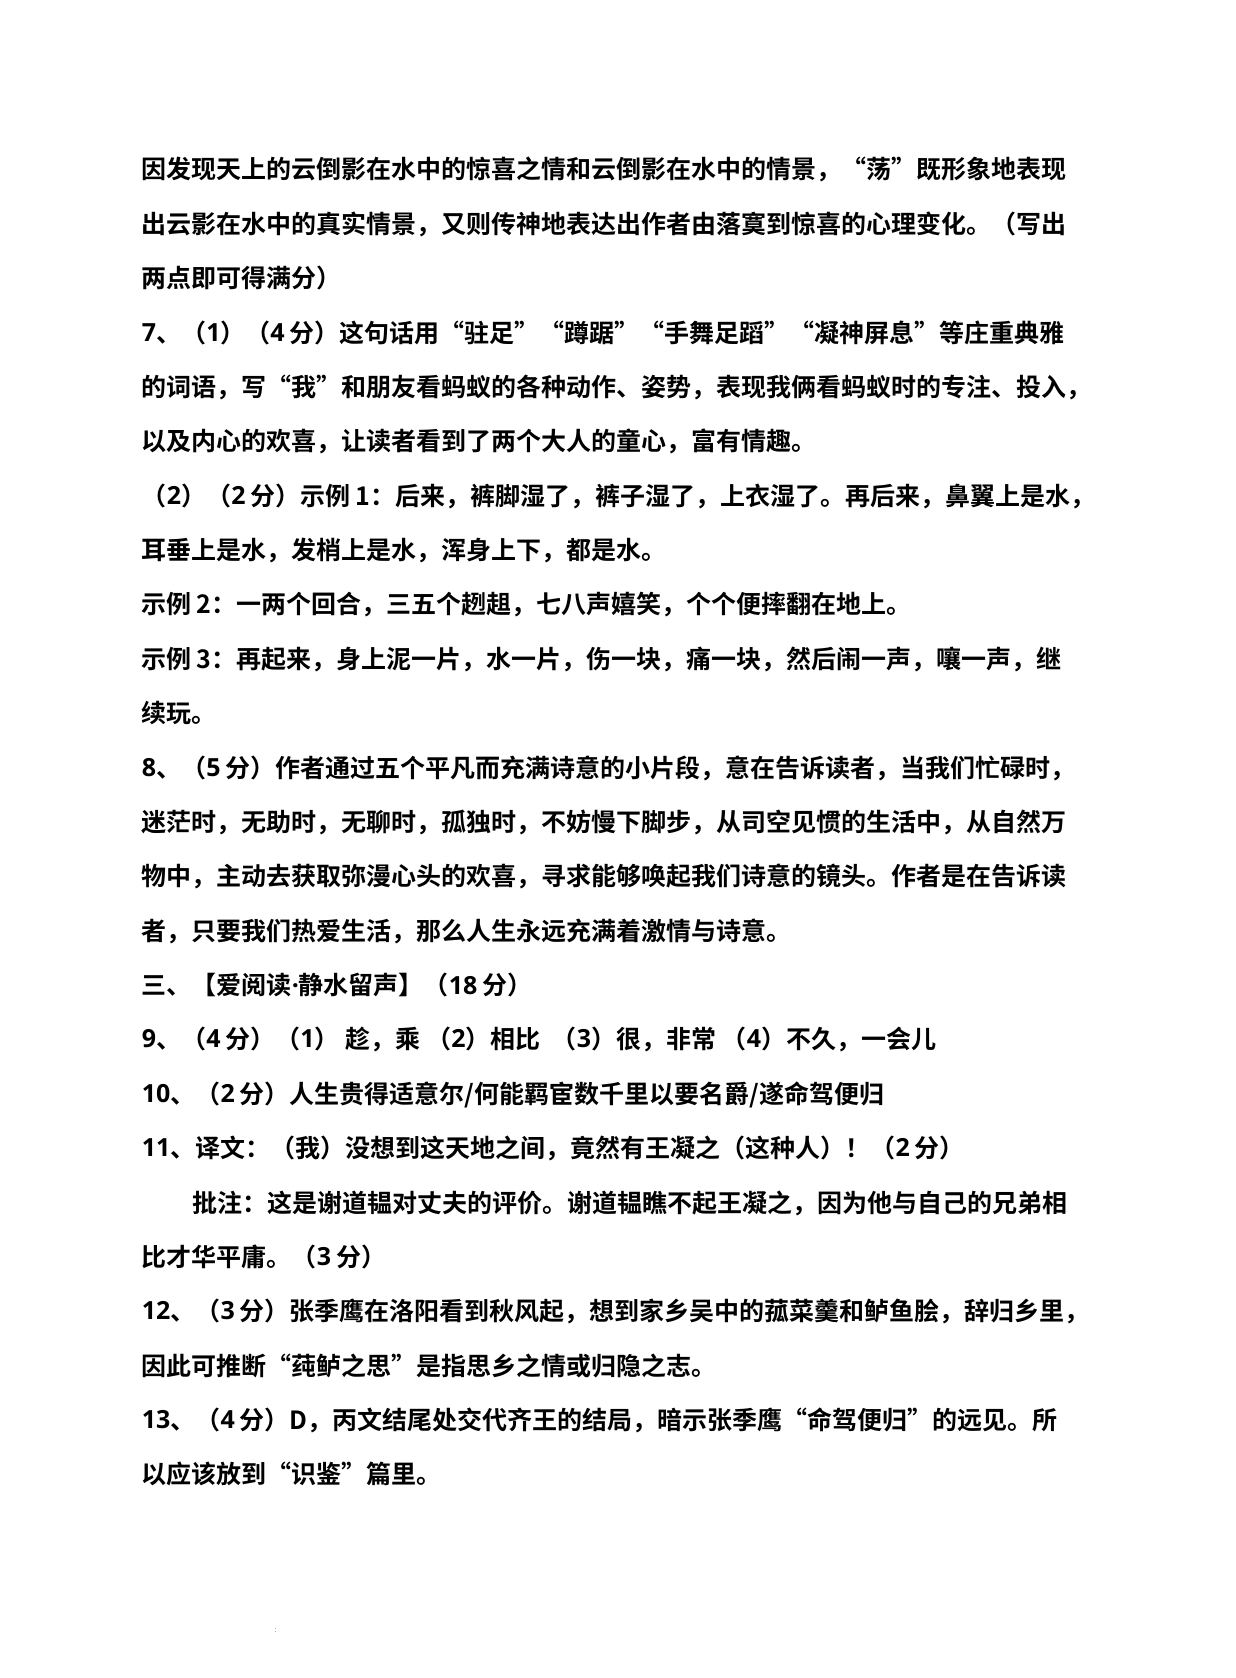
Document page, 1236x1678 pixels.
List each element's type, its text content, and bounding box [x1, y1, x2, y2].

list 7、（1）（4分）这句话用“驻足”“蹲踞”“手舞足蹈”“凝神屏息”等庄重典雅的词语，写“我”和朋友看蚂蚁的各种动作、姿势，表现我俩看蚂蚁时的专注、投入，以及内心的欢喜，让读者看到了两个大人的童心，富有情趣。 [142, 313, 1081, 458]
list 13、（4分）D，丙文结尾处交代齐王的结局，暗示张季鹰“命驾便归”的远见。所以应该放到“识鉴”篇里。 [142, 1401, 1081, 1491]
list 8、（5分）作者通过五个平凡而充满诗意的小片段，意在告诉读者，当我们忙碌时，迷茫时，无助时，无聊时，孤独时，不妨慢下脚步，从司空见惯的生活中，从自然万物中，主动去获取弥漫心头的欢喜，寻求能够唤起我们诗意的镜头。作者是在告诉读者，只要我们热爱生活，那么人生永远充满着激情与诗意。 [142, 748, 1081, 947]
list 示例3：再起来，身上泥一片，水一片，伤一块，痛一块，然后闹一声，嚷一声，继续玩。 [142, 639, 1081, 730]
list 9、（4分）（1） 趁，乘 （2）相比 （3）很，非常 （4）不久，一会儿 [142, 1020, 1081, 1056]
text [142, 150, 1081, 295]
text 三、【爱阅读·静水留声】（18分） [142, 966, 1081, 1002]
list 批注：这是谢道韫对丈夫的评价。谢道韫瞧不起王凝之，因为他与自己的兄弟相比才华平庸。（3分） [142, 1183, 1081, 1274]
list （2）（2分）示例1：后来，裤脚湿了，裤子湿了，上衣湿了。再后来，鼻翼上是水，耳垂上是水，发梢上是水，浑身上下，都是水。 [142, 476, 1081, 567]
list 11、译文：（我）没想到这天地之间，竟然有王凝之（这种人）！（2分） [142, 1129, 1081, 1165]
list 示例2：一两个回合，三五个趔趄，七八声嬉笑，个个便摔翻在地上。 [142, 585, 1081, 621]
list 12、（3分）张季鹰在洛阳看到秋风起，想到家乡吴中的菰菜羹和鲈鱼脍，辞归乡里，因此可推断“莼鲈之思”是指思乡之情或归隐之志。 [142, 1292, 1081, 1382]
list 10、（2分）人生贵得适意尔/何能羁宦数千里以要名爵/遂命驾便归 [142, 1074, 1081, 1111]
